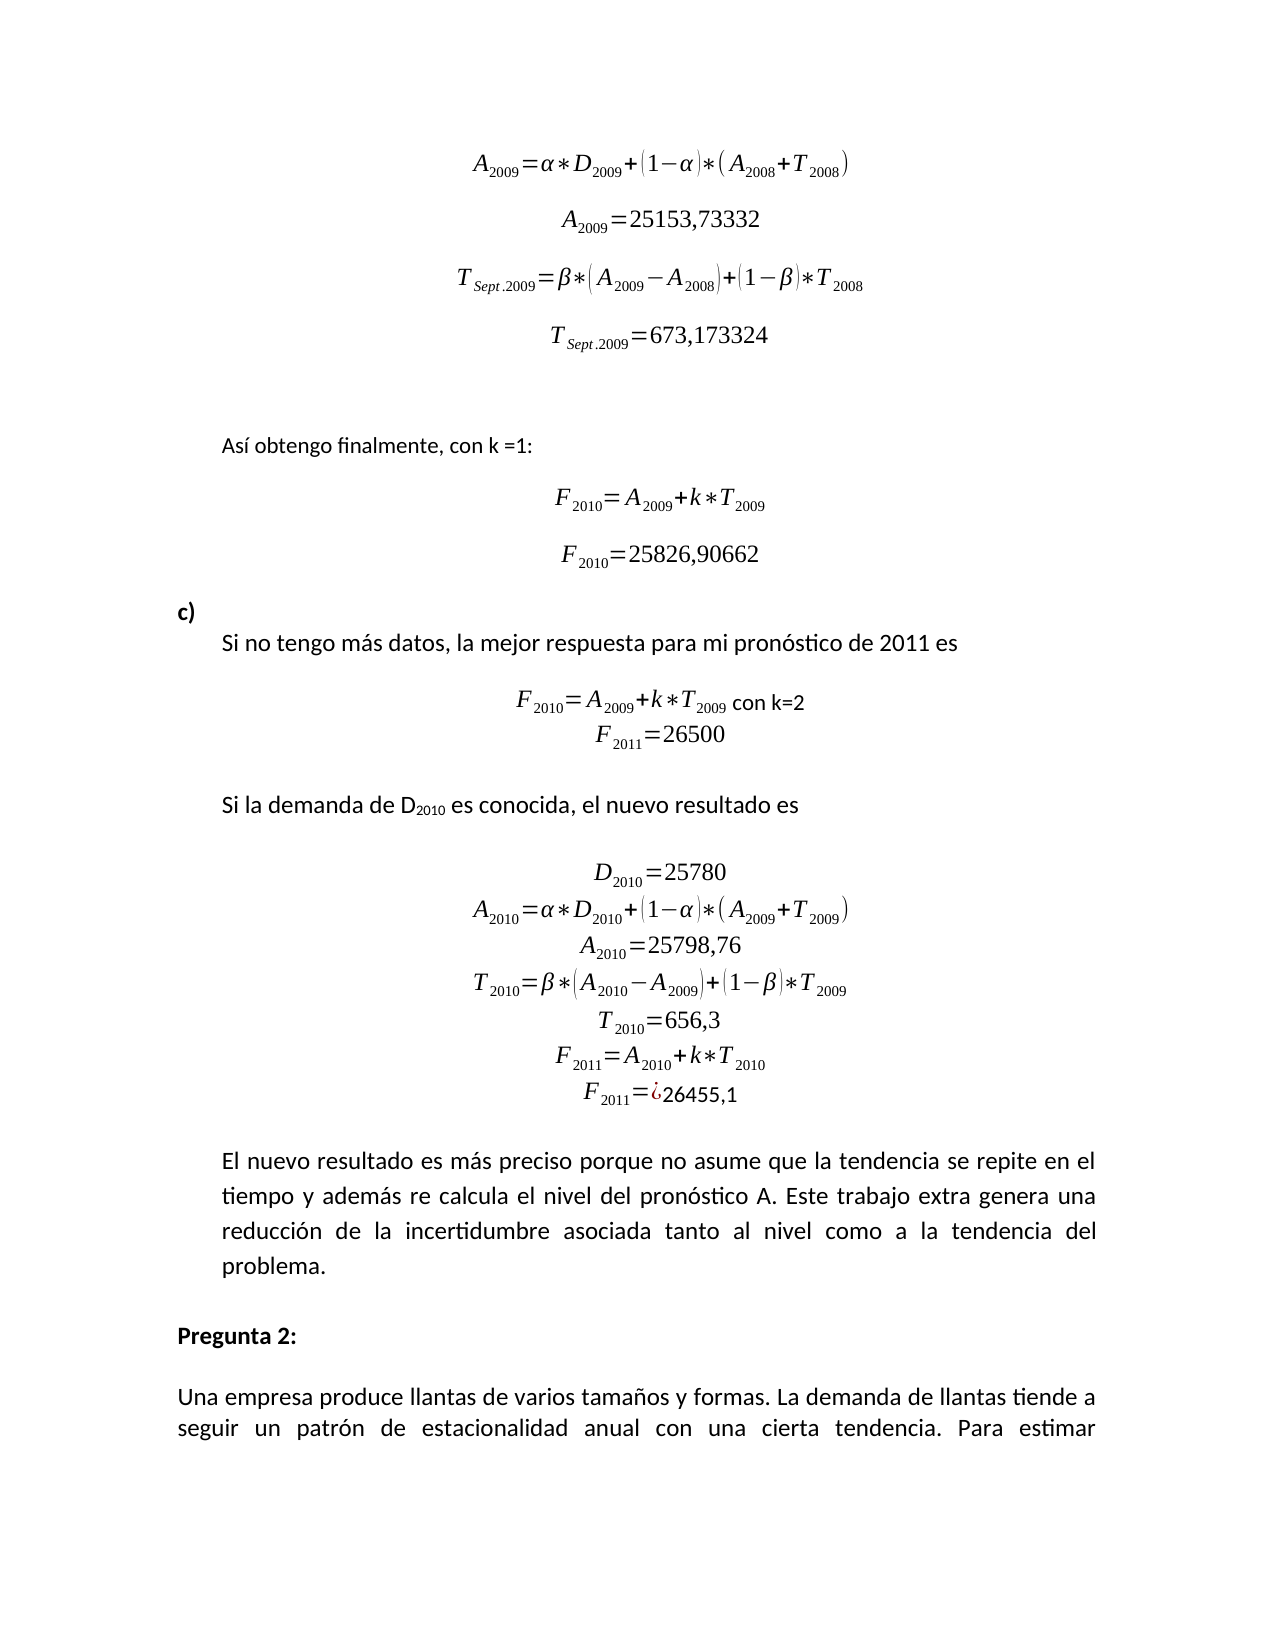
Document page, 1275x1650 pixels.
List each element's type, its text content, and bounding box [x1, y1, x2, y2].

text Así obtengo finalmente, con k =1: [222, 431, 1098, 459]
list El nuevo resultado es más preciso porque no asume que la tendencia se repite en el tiempo y además re calcula el nivel del pronóstico A. Este trabajo extra genera una reducción de la incertidumbre asociada tanto al nivel como a la tendencia del problema. [222, 1145, 1098, 1281]
text Pregunta 2: [177, 1320, 1098, 1351]
list 26455,1 [222, 1077, 1098, 1109]
text c) [177, 597, 1098, 627]
list Si no tengo más datos, la mejor respuesta para mi pronóstico de 2011 es [222, 627, 1098, 658]
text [177, 1381, 1098, 1442]
list Si la demanda de D2010 es conocida, el nuevo resultado es [222, 789, 1098, 819]
list con k=2 [222, 686, 1098, 717]
